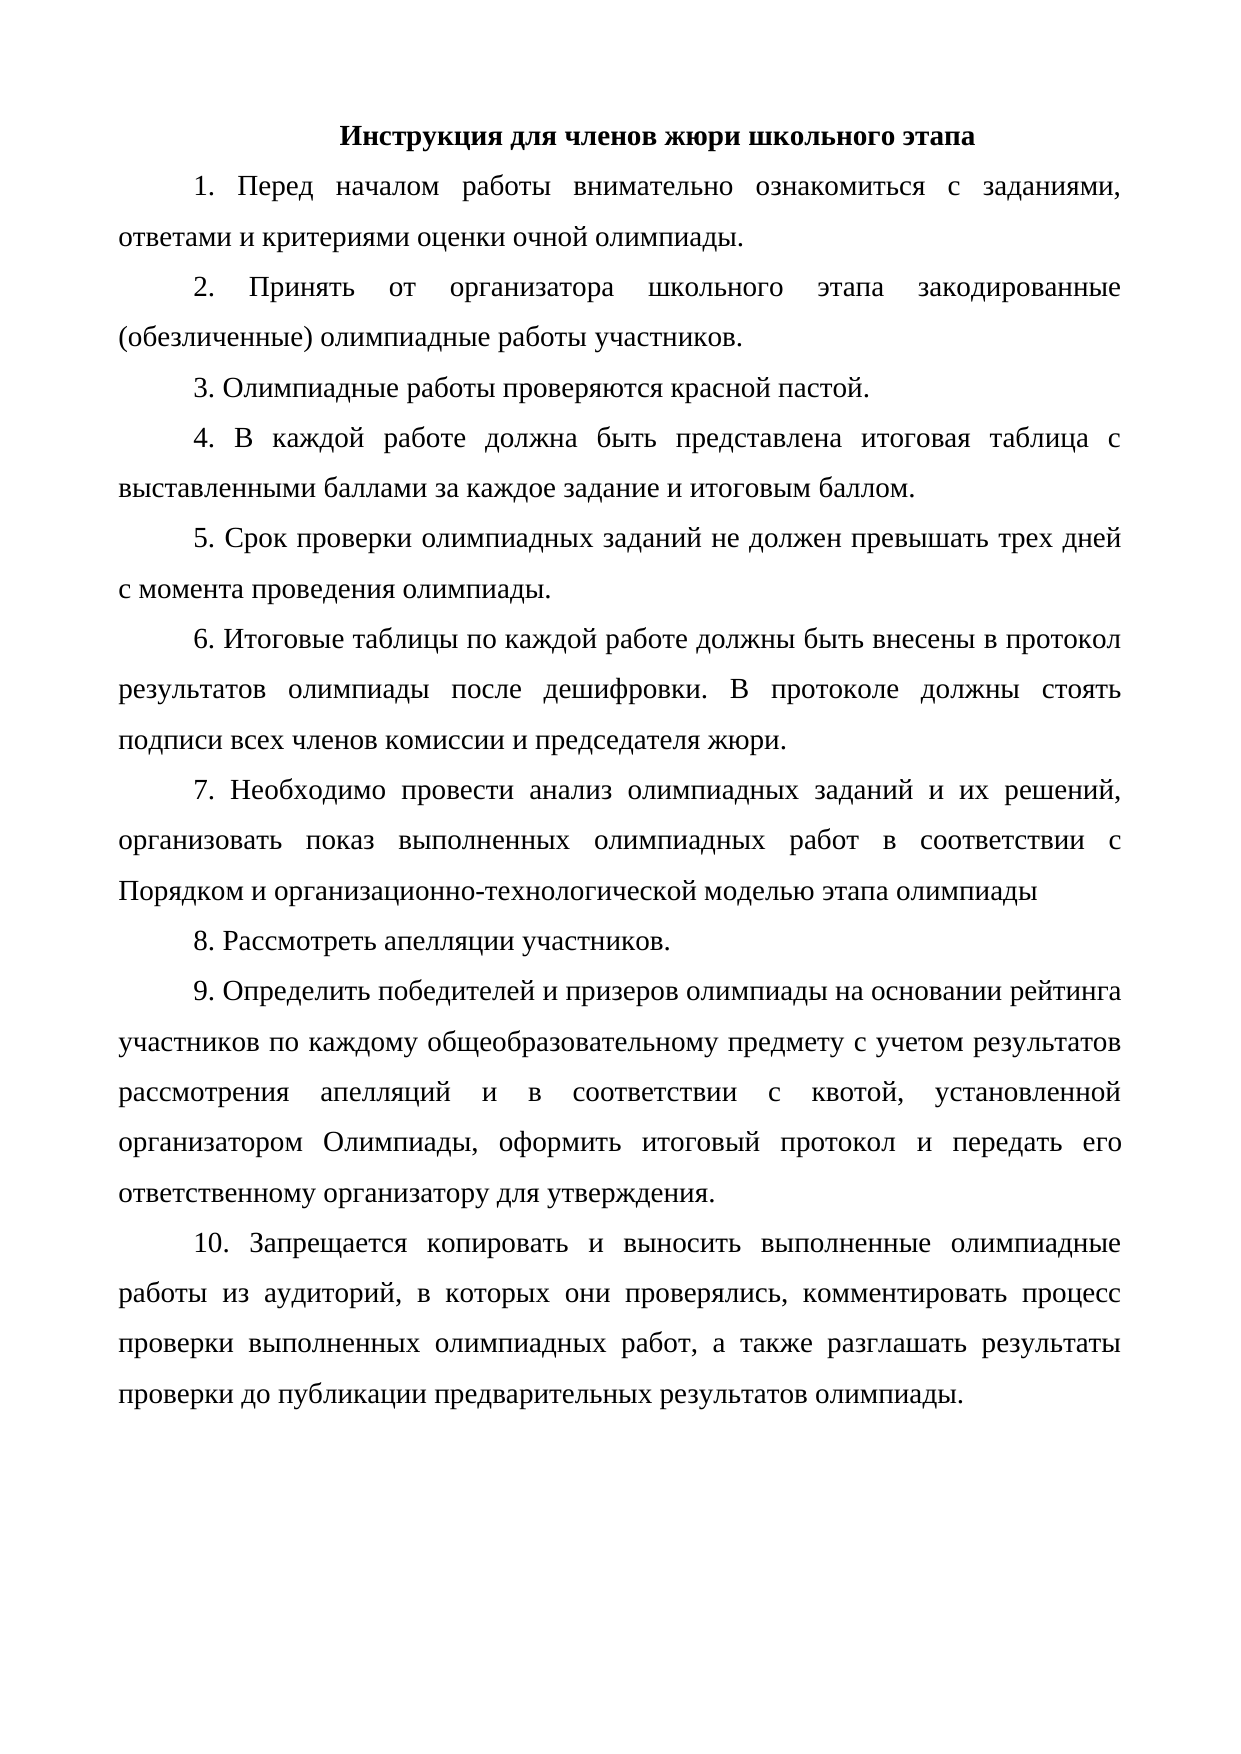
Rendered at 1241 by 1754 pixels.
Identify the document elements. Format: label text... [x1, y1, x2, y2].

text 4. В каждой работе должна быть представлена итоговая таблица с выставленными баллами за каждое задание и итоговым баллом. [118, 420, 1122, 504]
text 1. Перед началом работы внимательно ознакомиться с заданиями, ответами и критериями оценки очной олимпиады. [118, 168, 1122, 252]
text 6. Итоговые таблицы по каждой работе должны быть внесены в протокол результатов олимпиады после дешифровки. В протоколе должны стоять подписи всех членов комиссии и председателя жюри. [118, 621, 1122, 755]
text 7. Необходимо провести анализ олимпиадных заданий и их решений, организовать показ выполненных олимпиадных работ в соответствии с Порядком и организационно-технологической моделью этапа олимпиады [118, 772, 1122, 906]
text 2. Принять от организатора школьного этапа закодированные (обезличенные) олимпиадные работы участников. [118, 269, 1122, 353]
text 10. Запрещается копировать и выносить выполненные олимпиадные работы из аудиторий, в которых они проверялись, комментировать процесс проверки выполненных олимпиадных работ, а также разглашать результаты проверки до публикации предварительных результатов олимпиады. [118, 1225, 1122, 1409]
text 8. Рассмотреть апелляции участников. [118, 923, 1122, 957]
text Инструкция для членов жюри школьного этапа [118, 118, 1122, 152]
text 9. Определить победителей и призеров олимпиады на основании рейтинга участников по каждому общеобразовательному предмету с учетом результатов рассмотрения апелляций и в соответствии с квотой, установленной организатором Олимпиады, оформить итоговый протокол и передать его ответственному организатору для утверждения. [118, 973, 1122, 1208]
text 3. Олимпиадные работы проверяются красной пастой. [118, 370, 1122, 403]
text 5. Срок проверки олимпиадных заданий не должен превышать трех дней с момента проведения олимпиады. [118, 521, 1122, 604]
